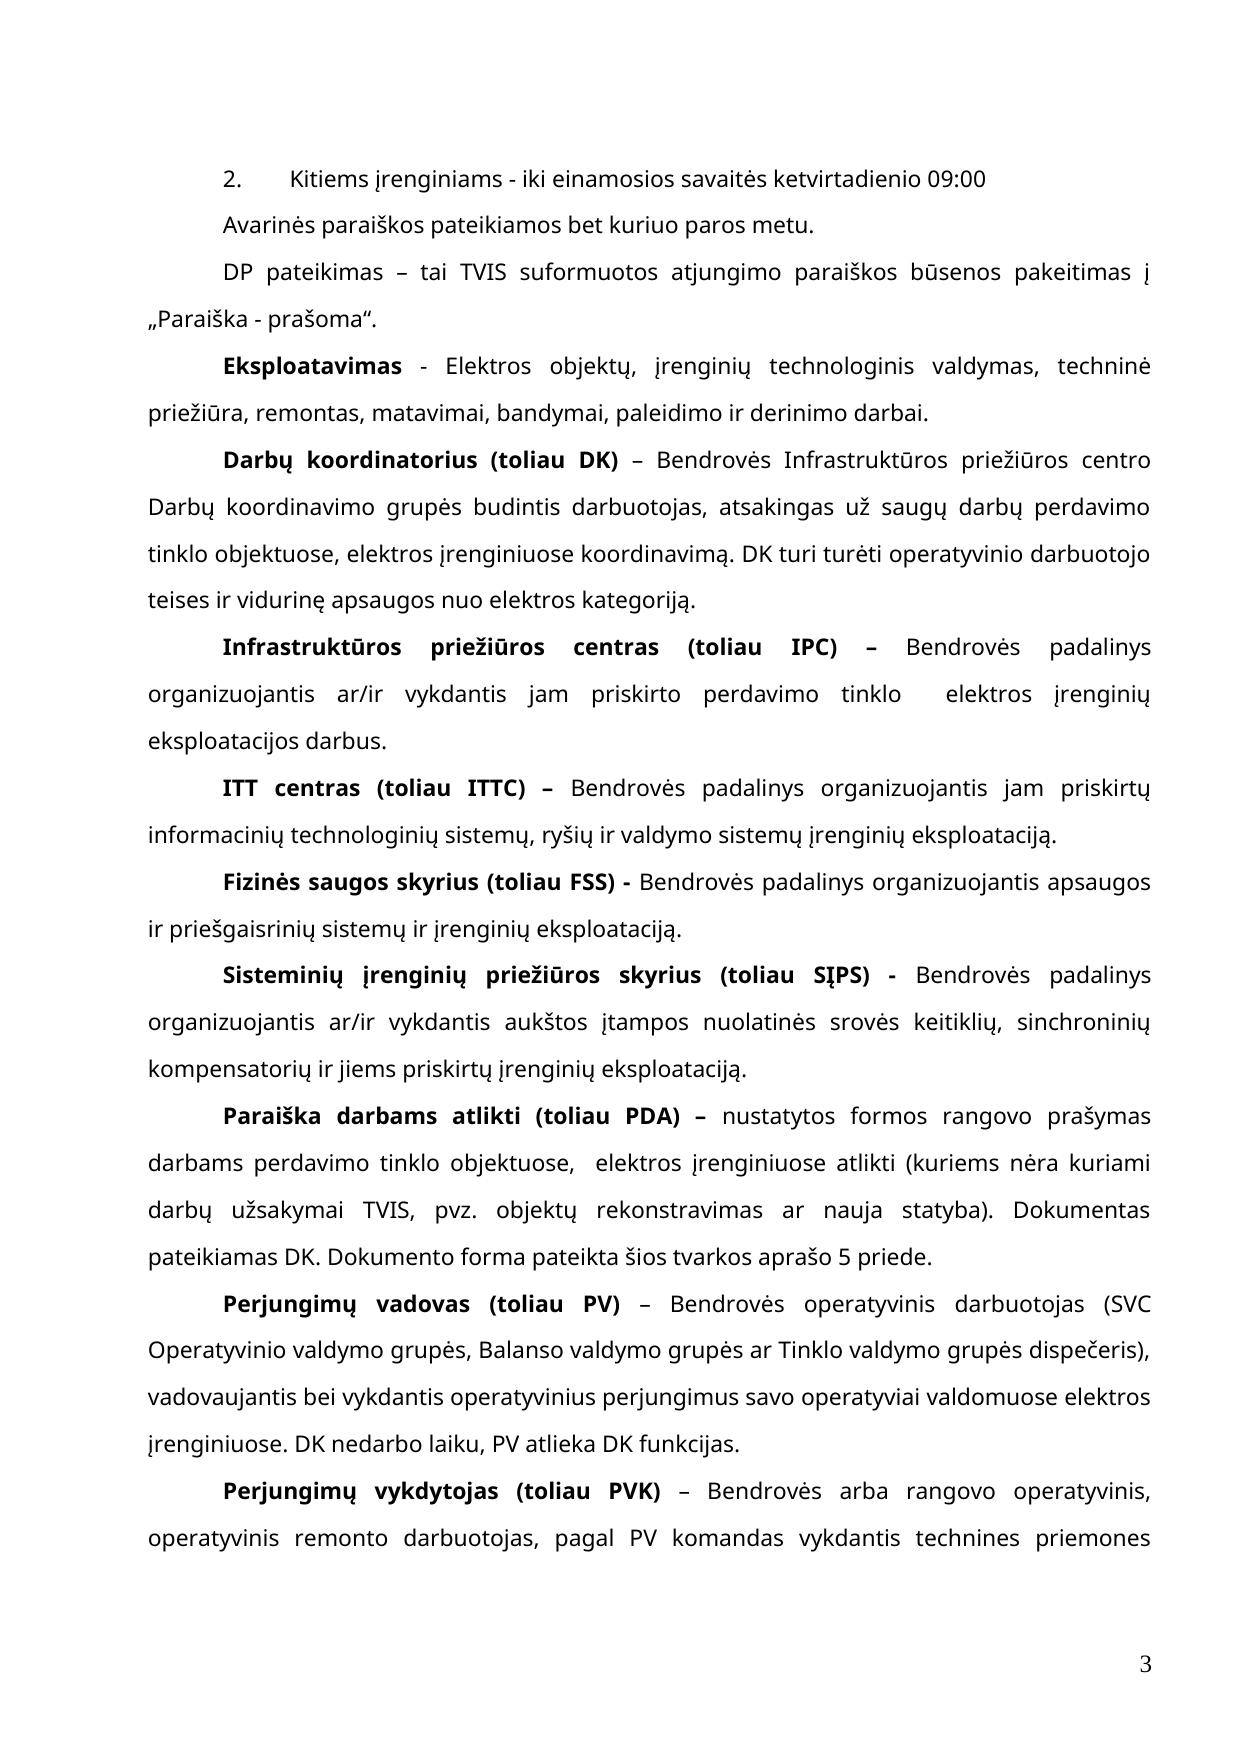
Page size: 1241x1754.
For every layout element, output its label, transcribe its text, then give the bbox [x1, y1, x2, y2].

text Darbų koordinatorius (toliau DK) – Bendrovės Infrastruktūros priežiūros centro Darbų koordinavimo grupės budintis darbuotojas, atsakingas už saugų darbų perdavimo tinklo objektuose, elektros įrenginiuose koordinavimą. DK turi turėti operatyvinio darbuotojo teises ir vidurinę apsaugos nuo elektros kategoriją. [148, 444, 1152, 616]
text Perjungimų vadovas (toliau PV) – Bendrovės operatyvinis darbuotojas (SVC Operatyvinio valdymo grupės, Balanso valdymo grupės ar Tinklo valdymo grupės dispečeris), vadovaujantis bei vykdantis operatyvinius perjungimus savo operatyviai valdomuose elektros įrenginiuose. DK nedarbo laiku, PV atlieka DK funkcijas. [148, 1287, 1152, 1459]
text Fizinės saugos skyrius (toliau FSS) - Bendrovės padalinys organizuojantis apsaugos ir priešgaisrinių sistemų ir įrenginių eksploataciją. [148, 866, 1152, 944]
list Kitiems įrenginiams - iki einamosios savaitės ketvirtadienio 09:00 [148, 162, 1152, 194]
text Infrastruktūros priežiūros centras (toliau IPC) – Bendrovės padalinys organizuojantis ar/ir vykdantis jam priskirto perdavimo tinklo elektros įrenginių eksploatacijos darbus. [148, 631, 1152, 756]
text DP pateikimas – tai TVIS suformuotos atjungimo paraiškos būsenos pakeitimas į „Paraiška - prašoma“. [148, 256, 1152, 334]
text Sisteminių įrenginių priežiūros skyrius (toliau SĮPS) - Bendrovės padalinys organizuojantis ar/ir vykdantis aukštos įtampos nuolatinės srovės keitiklių, sinchroninių kompensatorių ir jiems priskirtų įrenginių eksploataciją. [148, 959, 1152, 1084]
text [148, 1475, 1152, 1553]
text Eksploatavimas - Elektros objektų, įrenginių technologinis valdymas, techninė priežiūra, remontas, matavimai, bandymai, paleidimo ir derinimo darbai. [148, 350, 1152, 428]
text Paraiška darbams atlikti (toliau PDA) – nustatytos formos rangovo prašymas darbams perdavimo tinklo objektuose, elektros įrenginiuose atlikti (kuriems nėra kuriami darbų užsakymai TVIS, pvz. objektų rekonstravimas ar nauja statyba). Dokumentas pateikiamas DK. Dokumento forma pateikta šios tvarkos aprašo 5 priede. [148, 1100, 1152, 1272]
text ITT centras (toliau ITTC) – Bendrovės padalinys organizuojantis jam priskirtų informacinių technologinių sistemų, ryšių ir valdymo sistemų įrenginių eksploataciją. [148, 772, 1152, 850]
text Avarinės paraiškos pateikiamos bet kuriuo paros metu. [148, 209, 1152, 241]
